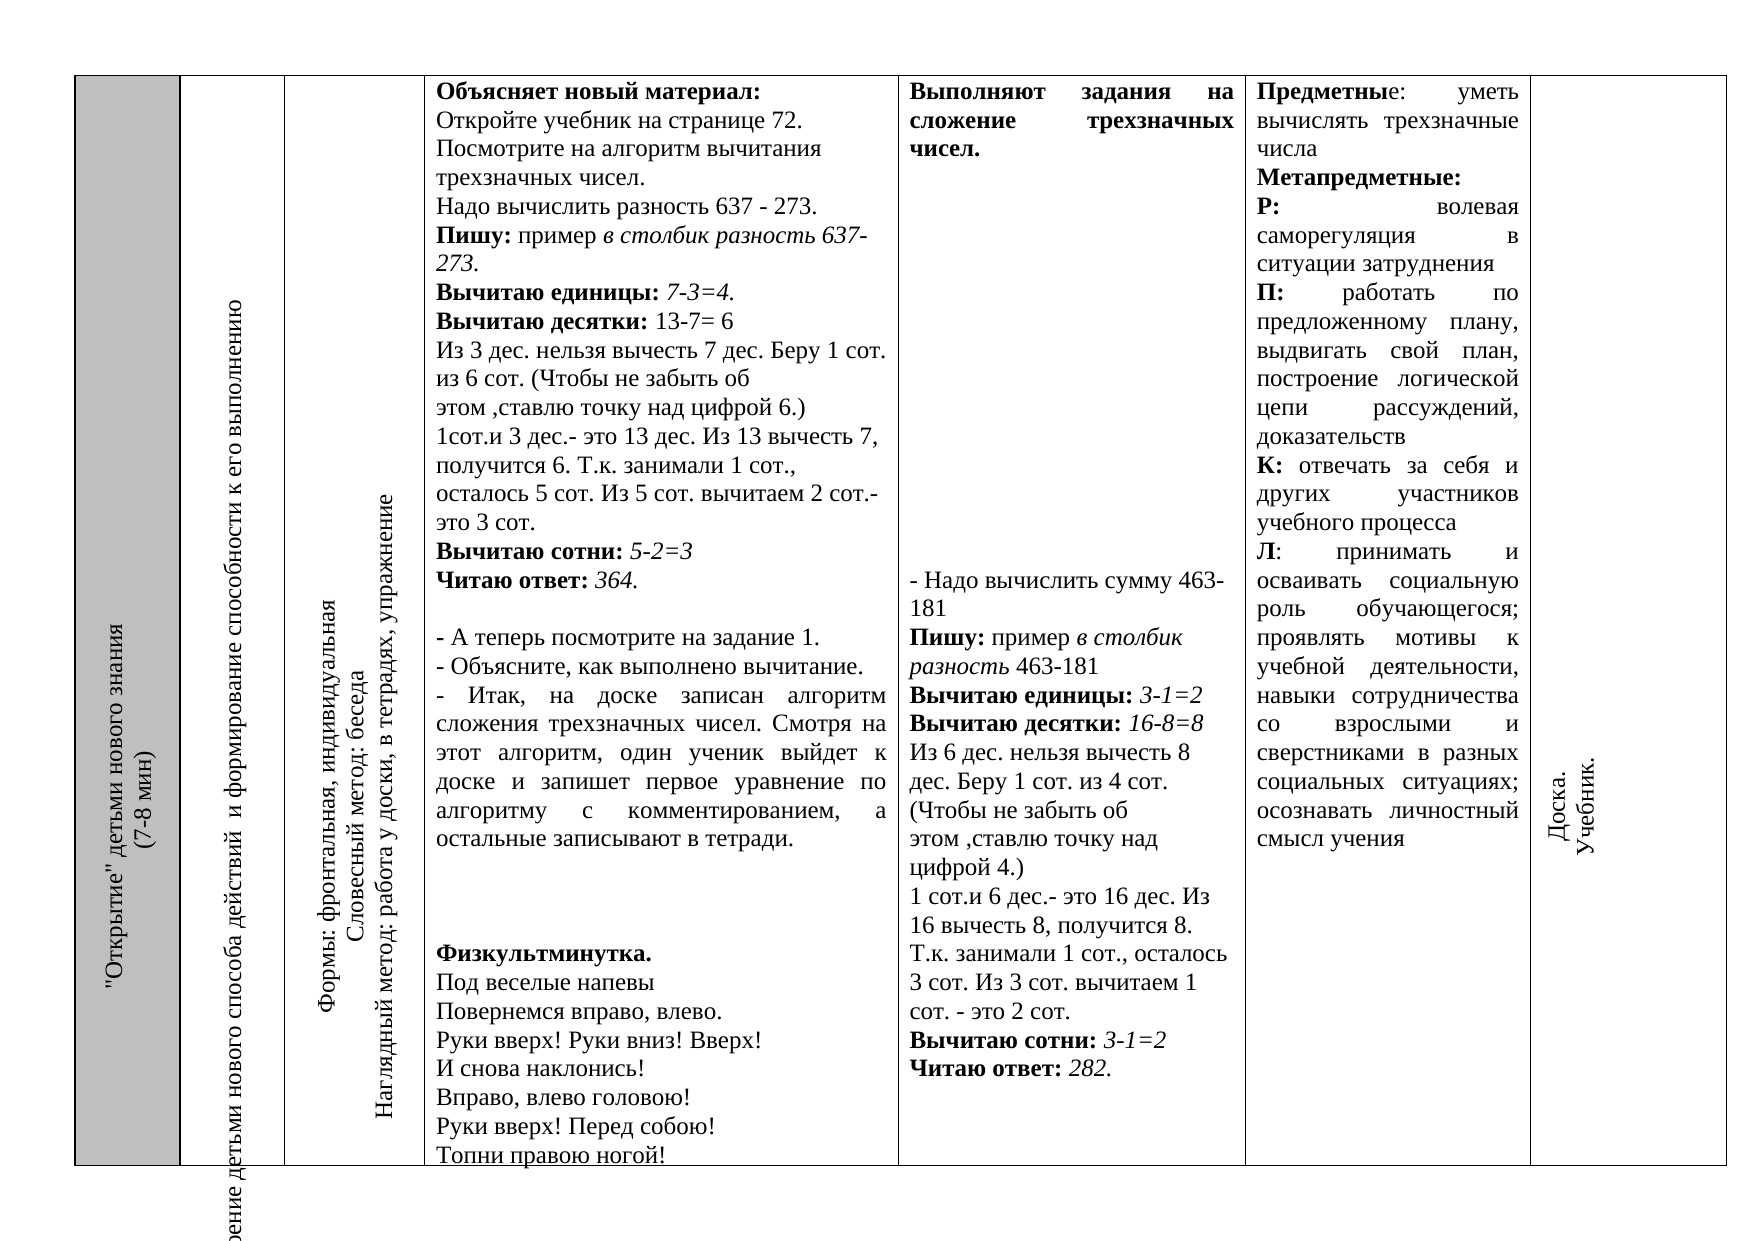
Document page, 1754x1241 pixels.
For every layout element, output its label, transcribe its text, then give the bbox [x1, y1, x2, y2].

table_cell Доска. Учебник. [1531, 76, 1726, 1165]
table_cell Предметные: уметь вычислять трехзначные числа Метапредметные: Р: волевая саморегуляция в ситуации затруднения П: работать по предложенному плану, выдвигать свой план, построение логической цепи рассуждений, доказательств К: отвечать за себя и других участников учебного процесса Л: принимать и осваивать социальную роль обучающегося; проявлять мотивы к учебной деятельности, навыки сотрудничества со взрослыми и сверстниками в разных социальных ситуациях; осознавать личностный смысл учения [1246, 76, 1530, 1165]
table_cell Выполняют задания на сложение трехзначных чисел. - Надо вычислить сумму 463-181 Пишу: пример в столбик разность 463-181 Вычитаю единицы: 3-1=2 Вычитаю десятки: 16-8=8 Из 6 дес. нельзя вычесть 8 дес. Беру 1 сот. из 4 сот. (Чтобы не забыть об этом ,ставлю точку над цифрой 4.) 1 сот.и 6 дес.- это 16 дес. Из 16 вычесть 8, получится 8. Т.к. занимали 1 сот., осталось 3 сот. Из 3 сот. вычитаем 1 сот. - это 2 сот. Вычитаю сотни: 3-1=2 Читаю ответ: 282. [899, 76, 1245, 1165]
table_cell Построение детьми нового способа действий и формирование способности к его выполнению [181, 76, 284, 1165]
table_cell Объясняет новый материал: Откройте учебник на странице 72. Посмотрите на алгоритм вычитания трехзначных чисел. Надо вычислить разность 637 - 273. Пишу: пример в столбик разность 637-273. Вычитаю единицы: 7-3=4. Вычитаю десятки: 13-7= 6 Из 3 дес. нельзя вычесть 7 дес. Беру 1 сот. из 6 сот. (Чтобы не забыть об этом ,ставлю точку над цифрой 6.) 1сот.и 3 дес.- это 13 дес. Из 13 вычесть 7, получится 6. Т.к. занимали 1 сот., осталось 5 сот. Из 5 сот. вычитаем 2 сот.-это 3 сот. Вычитаю сотни: 5-2=3 Читаю ответ: 364. - А теперь посмотрите на задание 1. - Объясните, как выполнено вычитание. - Итак, на доске записан алгоритм сложения трехзначных чисел. Смотря на этот алгоритм, один ученик выйдет к доске и запишет первое уравнение по алгоритму с комментированием, а остальные записывают в тетради. Физкультминутка. Под веселые напевы Повернемся вправо, влево. Руки вверх! Руки вниз! Вверх! И снова наклонись! Вправо, влево головою! Руки вверх! Перед собою! Топни правою ногой! Вправо шаг. На месте стой! Топни левою ногой! Влево шаг! И снова стой. Повернись направо к другу. Правую дай руку другу. [425, 76, 898, 1165]
table_cell "Открытие" детьми нового знания (7-8 мин) [76, 76, 179, 1165]
table_cell Формы: фронтальная, индивидуальная Словесный метод: беседа Наглядный метод: работа у доски, в тетрадях, упражнение [285, 76, 424, 1165]
